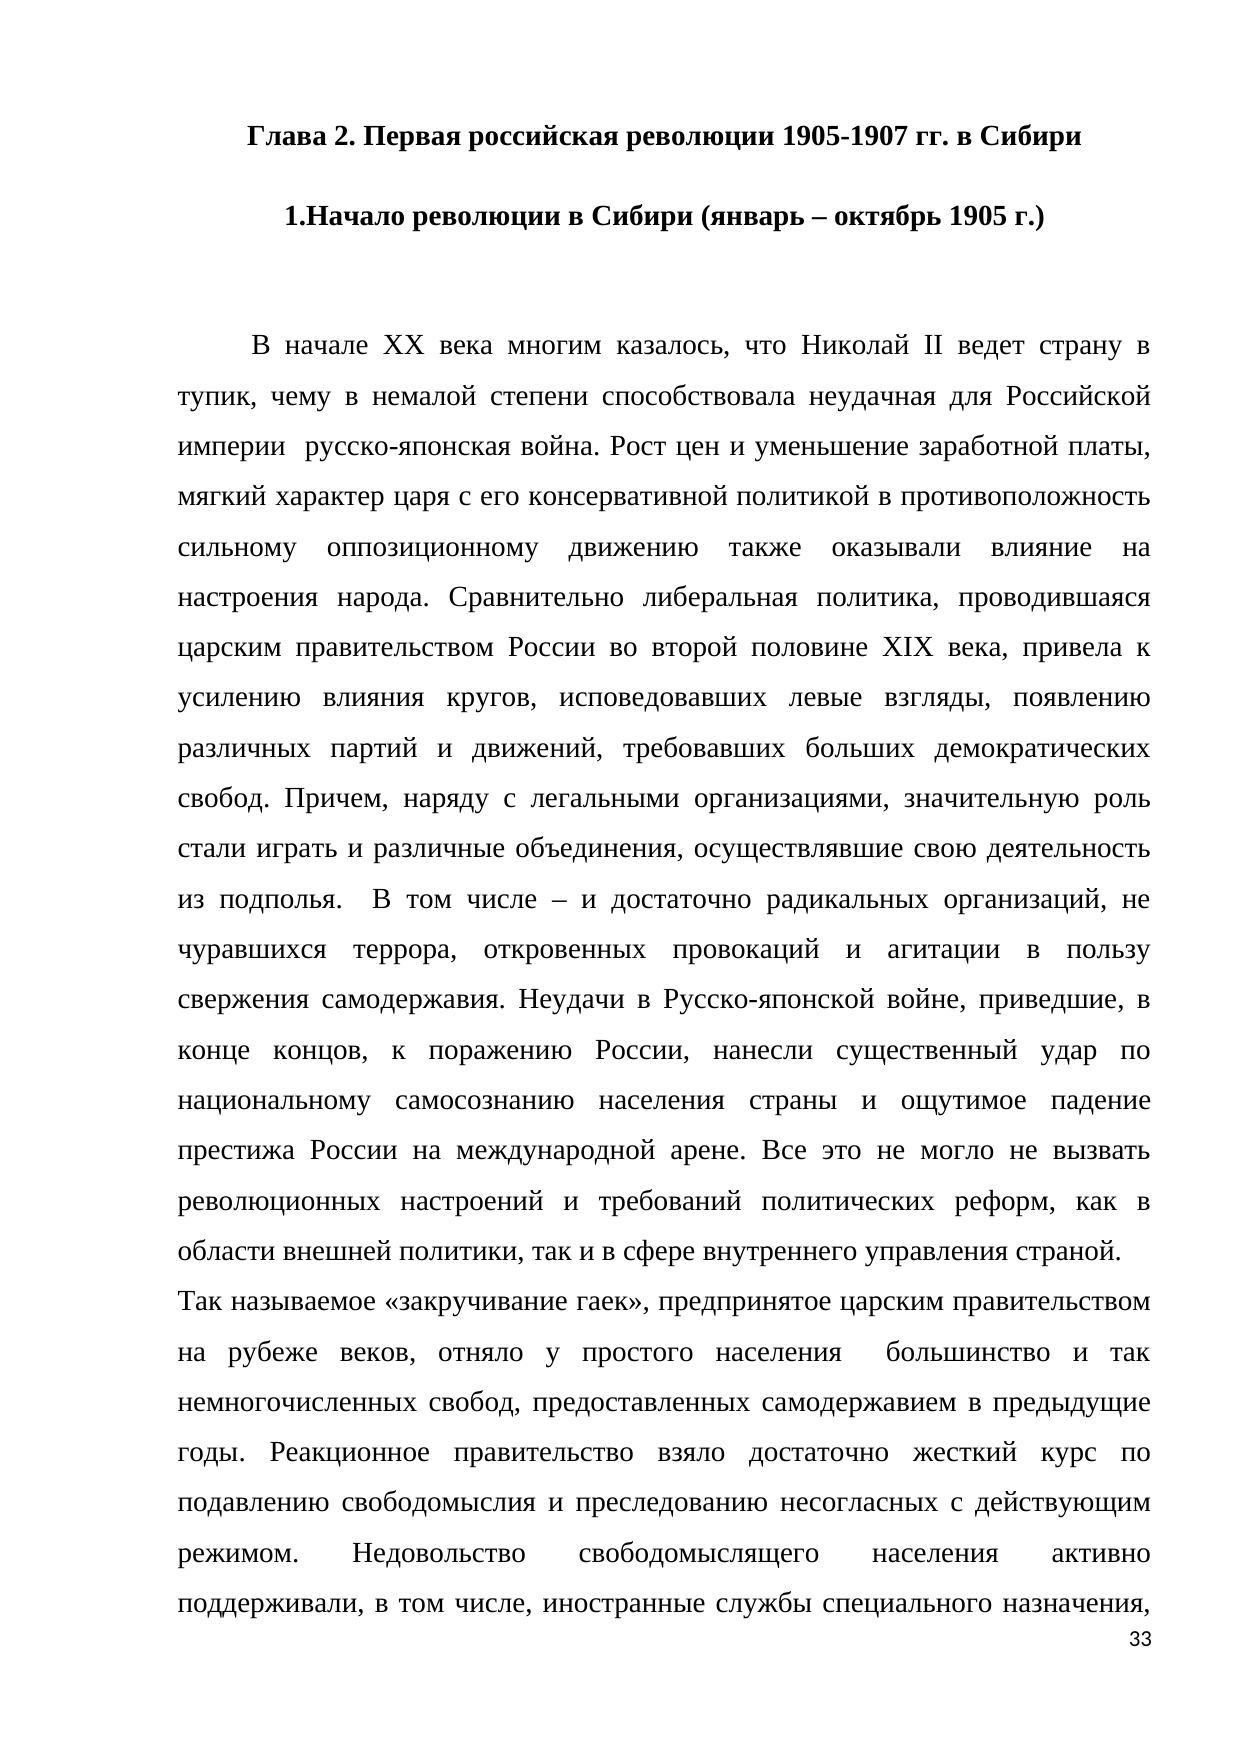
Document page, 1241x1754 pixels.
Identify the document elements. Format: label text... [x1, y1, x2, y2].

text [177, 1283, 1152, 1619]
text 1.Начало революции в Сибири (январь – октябрь 1905 г.) [177, 198, 1152, 231]
text В начале XX века многим казалось, что Николай II ведет страну в тупик, чему в немалой степени способствовала неудачная для Российской империи русско-японская война. Рост цен и уменьшение заработной платы, мягкий характер царя с его консервативной политикой в противоположность сильному оппозиционному движению также оказывали влияние на настроения народа. Сравнительно либеральная политика, проводившаяся царским правительством России во второй половине XIX века, привела к усилению влияния кругов, исповедовавших левые взгляды, появлению различных партий и движений, требовавших больших демократических свобод. Причем, наряду с легальными организациями, значительную роль стали играть и различные объединения, осуществлявшие свою деятельность из подполья. В том числе – и достаточно радикальных организаций, не чуравшихся террора, откровенных провокаций и агитации в пользу свержения самодержавия. Неудачи в Русско-японской войне, приведшие, в конце концов, к поражению России, нанесли существенный удар по национальному самосознанию населения страны и ощутимое падение престижа России на международной арене. Все это не могло не вызвать революционных настроений и требований политических реформ, как в области внешней политики, так и в сфере внутреннего управления страной. [177, 327, 1152, 1267]
text Глава 2. Первая российская революции 1905-1907 гг. в Сибири [177, 118, 1152, 152]
